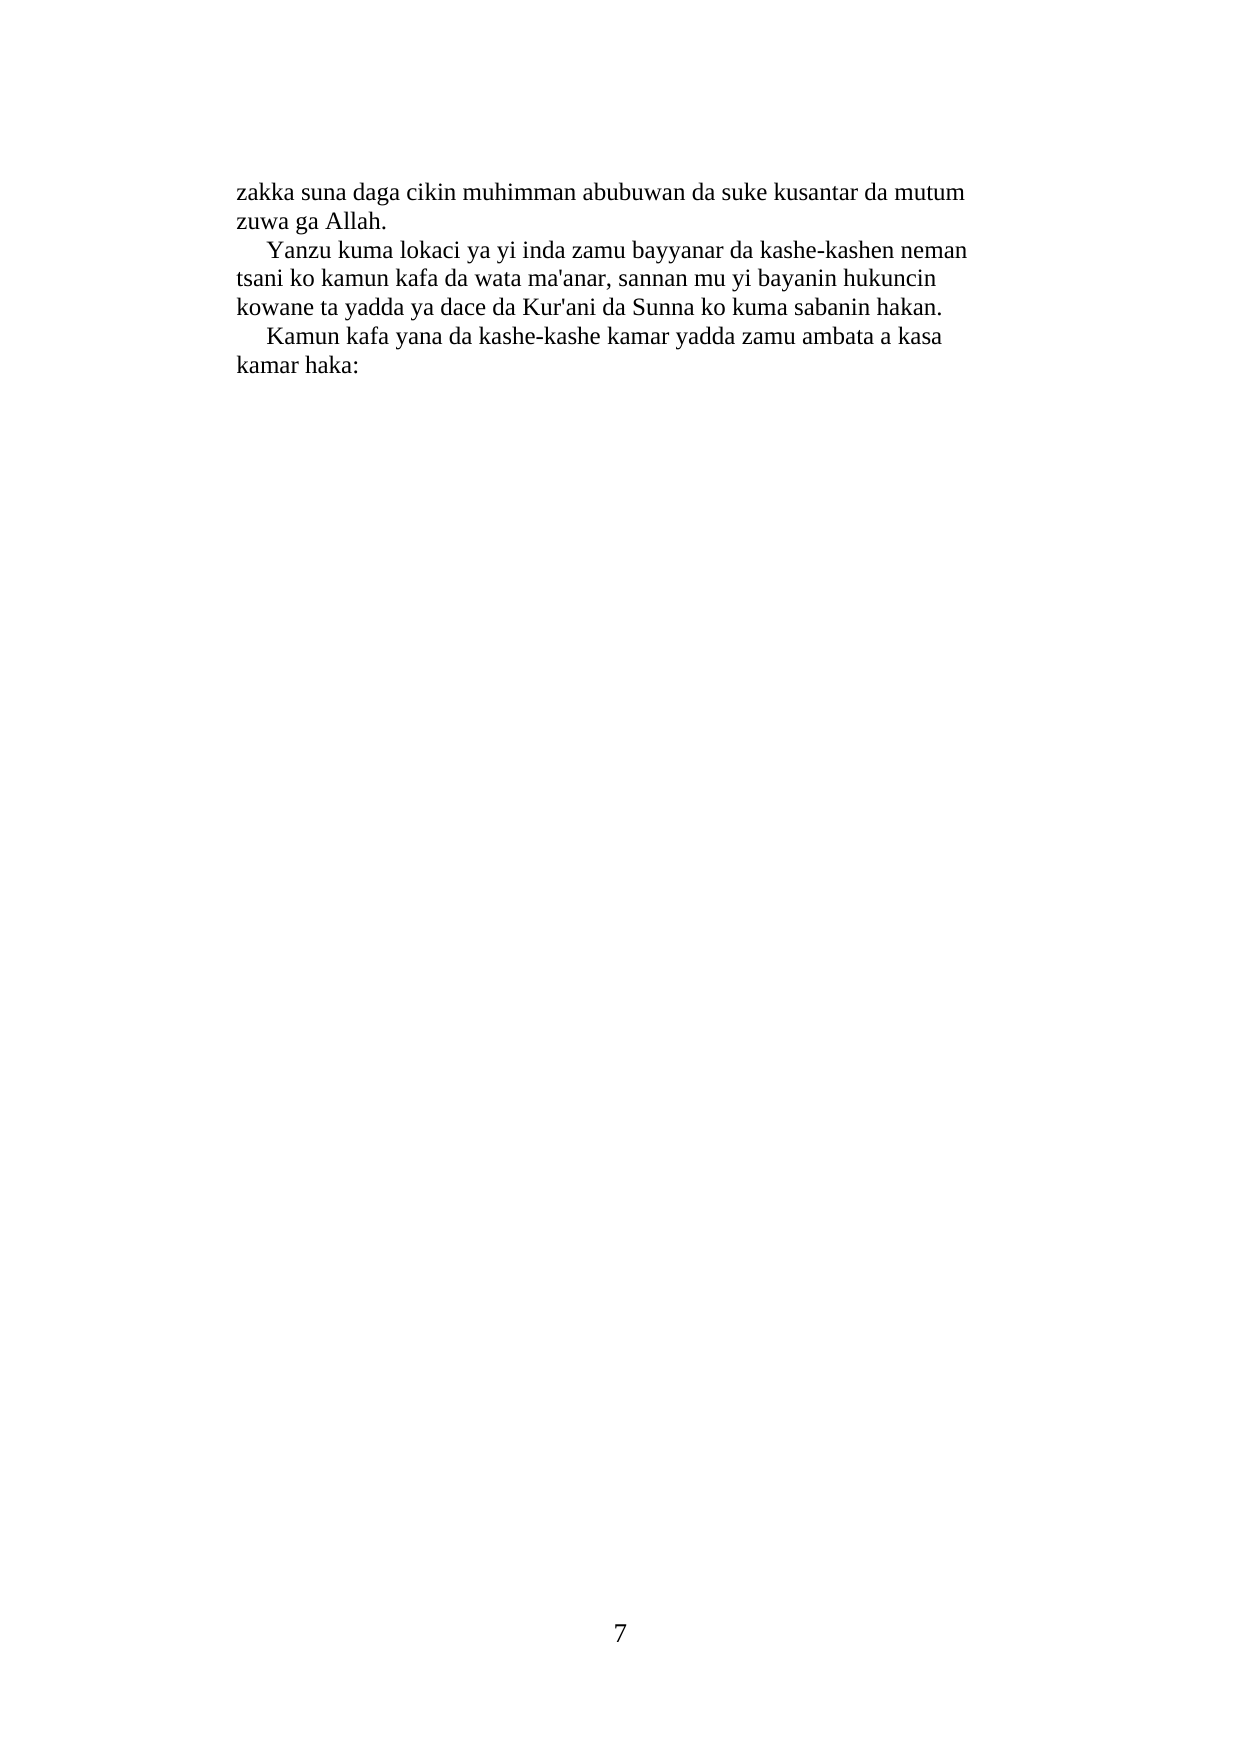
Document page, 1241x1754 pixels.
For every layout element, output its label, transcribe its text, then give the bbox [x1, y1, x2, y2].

text Kamun kafa yana da kashe-kashe kamar yadda zamu ambata a kasa kamar haka: [236, 321, 1004, 378]
text Yanzu kuma lokaci ya yi inda zamu bayyanar da kashe-kashen neman tsani ko kamun kafa da wata ma'anar, sannan mu yi bayanin hukuncin kowane ta yadda ya dace da Kur'ani da Sunna ko kuma sabanin hakan. [236, 235, 1004, 321]
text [236, 177, 1004, 235]
